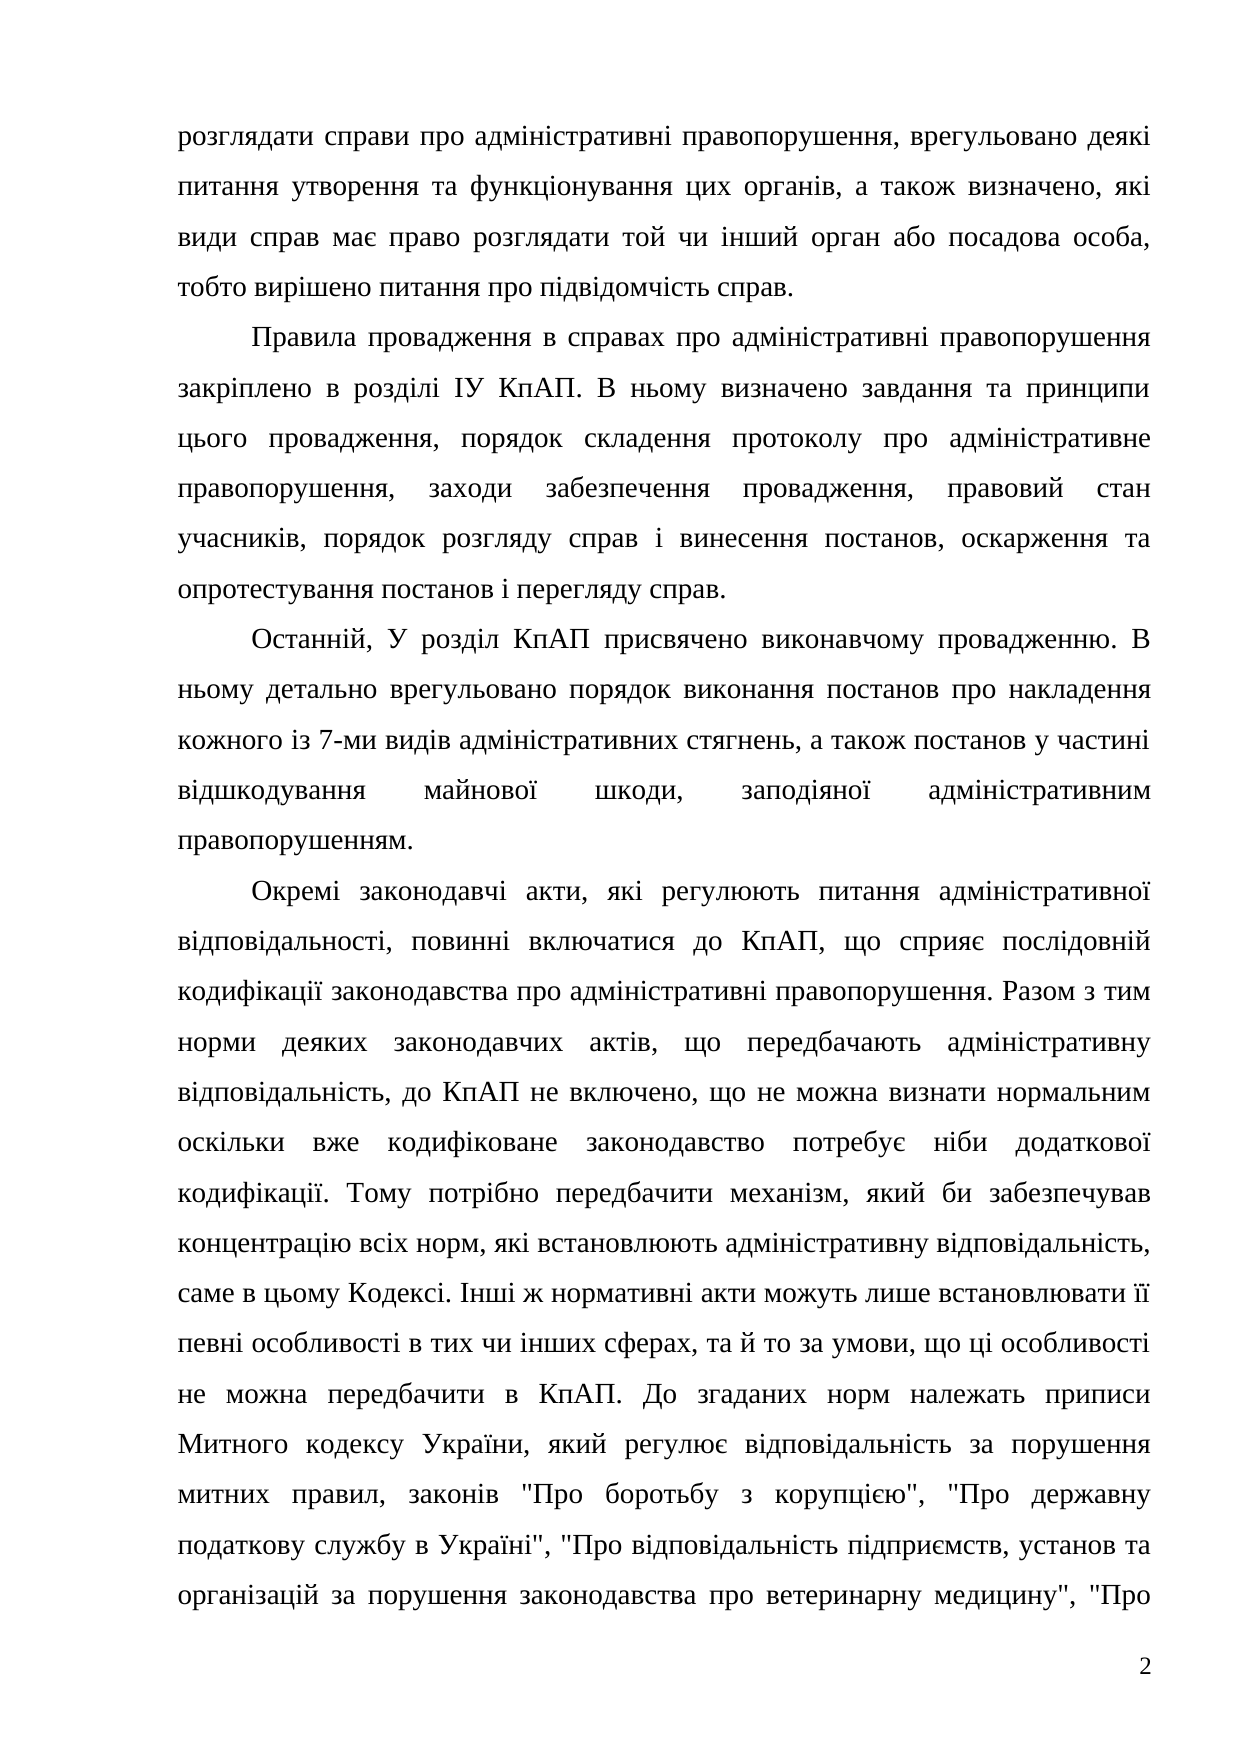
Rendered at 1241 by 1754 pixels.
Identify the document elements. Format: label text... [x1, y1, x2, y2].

text Правила провадження в справах про адміністративні правопорушення закріплено в розділі ІУ КпАП. В ньому визначено завдання та принципи цього провадження, порядок складення протоколу про адміністративне правопорушення, заходи забезпечення провадження, правовий стан учасників, порядок розгляду справ і винесення постанов, оскарження та опротестування постанов і перегляду справ. [177, 319, 1152, 604]
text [177, 873, 1152, 1611]
text Останній, У розділ КпАП присвячено виконавчому провадженню. В ньому детально врегульовано порядок виконання постанов про накладення кожного із 7-ми видів адміністративних стягнень, а також постанов у частині відшкодування майнової шкоди, заподіяної адміністративним правопорушенням. [177, 621, 1152, 856]
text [177, 118, 1152, 303]
